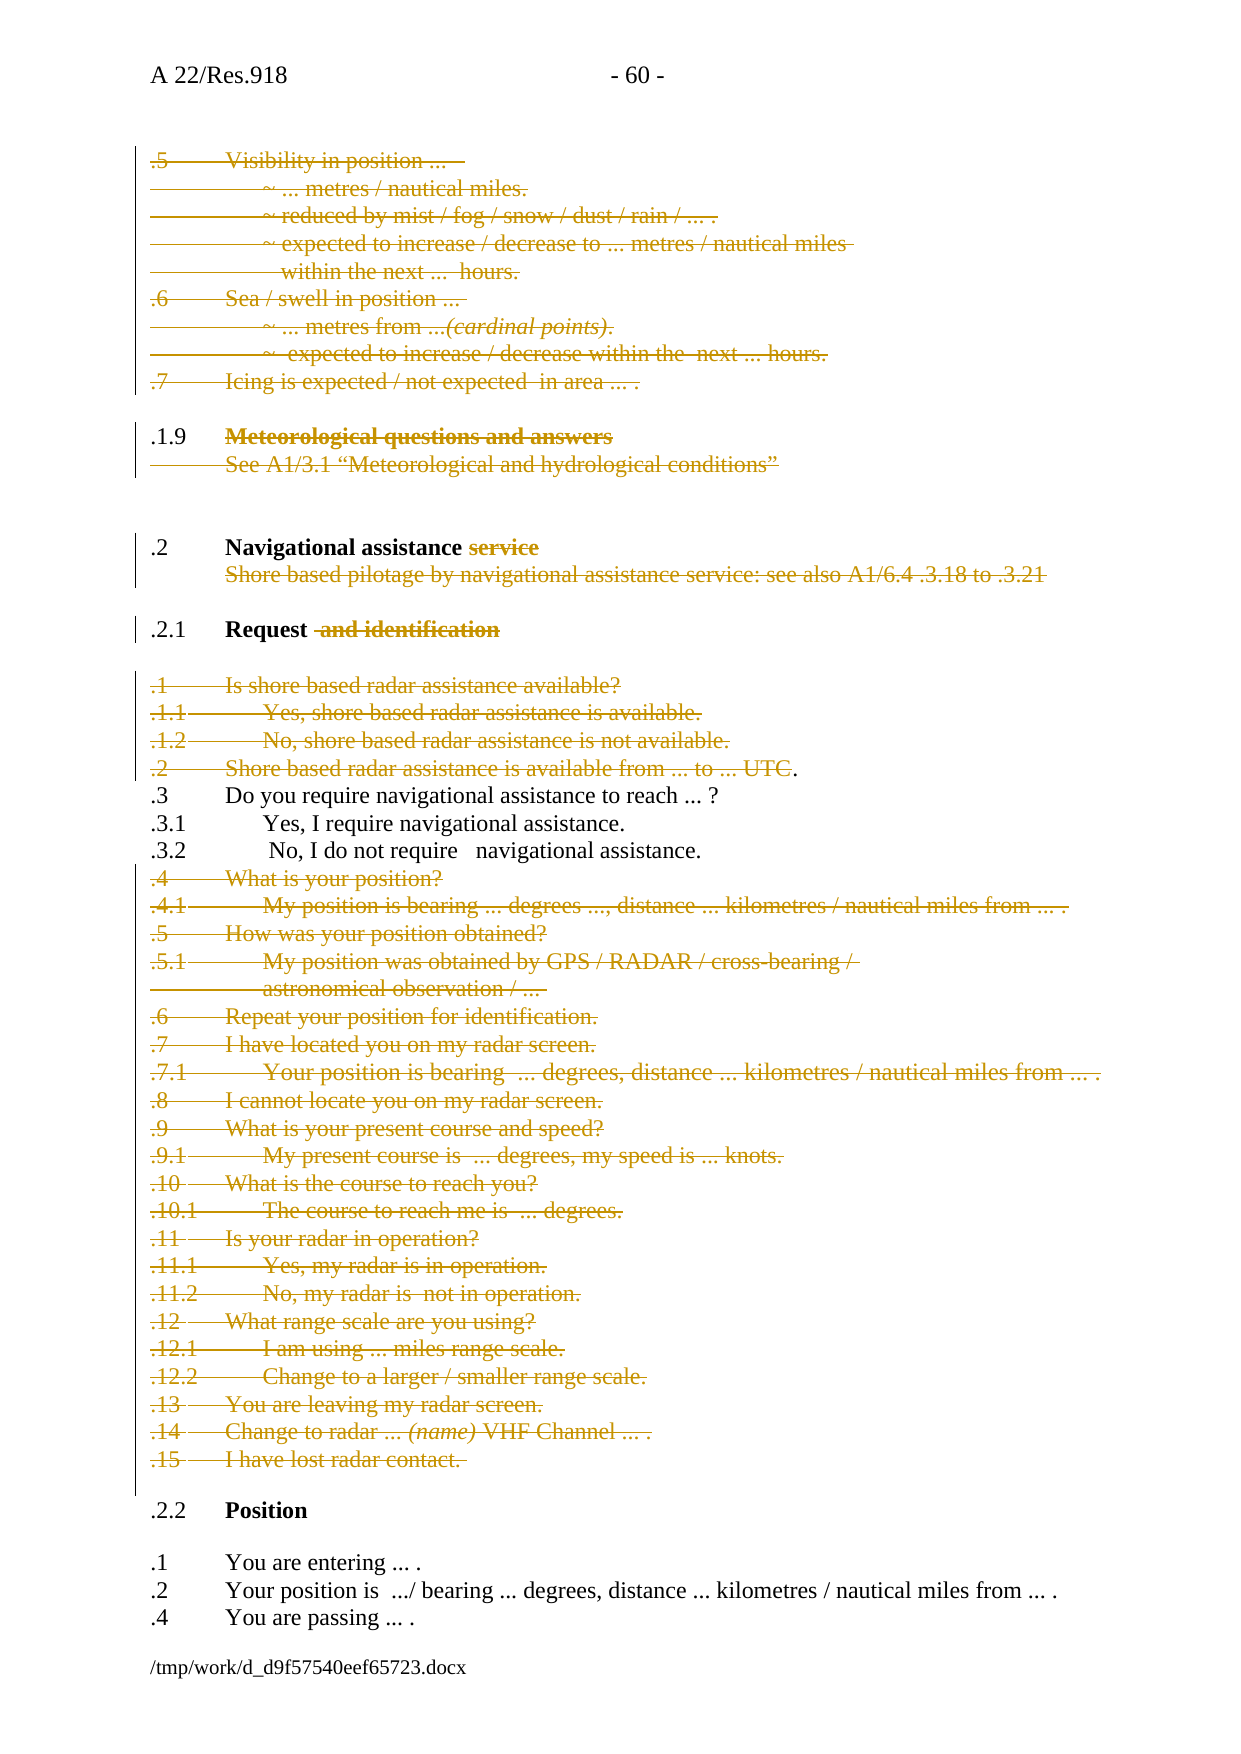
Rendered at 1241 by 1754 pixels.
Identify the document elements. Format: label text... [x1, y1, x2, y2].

text .1 You are entering ... . [150, 1548, 1128, 1576]
text .3.1 Yes, I require navigational assistance. [150, 809, 1128, 836]
text .3.2 No, I do not require navigational assistance. [150, 836, 1128, 864]
text .2 Your position is .../ bearing ... degrees, distance ... kilometres / nautical miles from ... . [150, 1576, 1128, 1603]
text . [150, 753, 1128, 781]
text .2 Navigational assistance [150, 533, 1128, 560]
text .2.2 Position [150, 1496, 1128, 1524]
text .2.1 Request [150, 616, 1128, 643]
text .3 Do you require navigational assistance to reach ... ? [150, 781, 1128, 809]
text .4 You are passing ... . [150, 1603, 1128, 1631]
text .1.9 [150, 422, 1128, 450]
